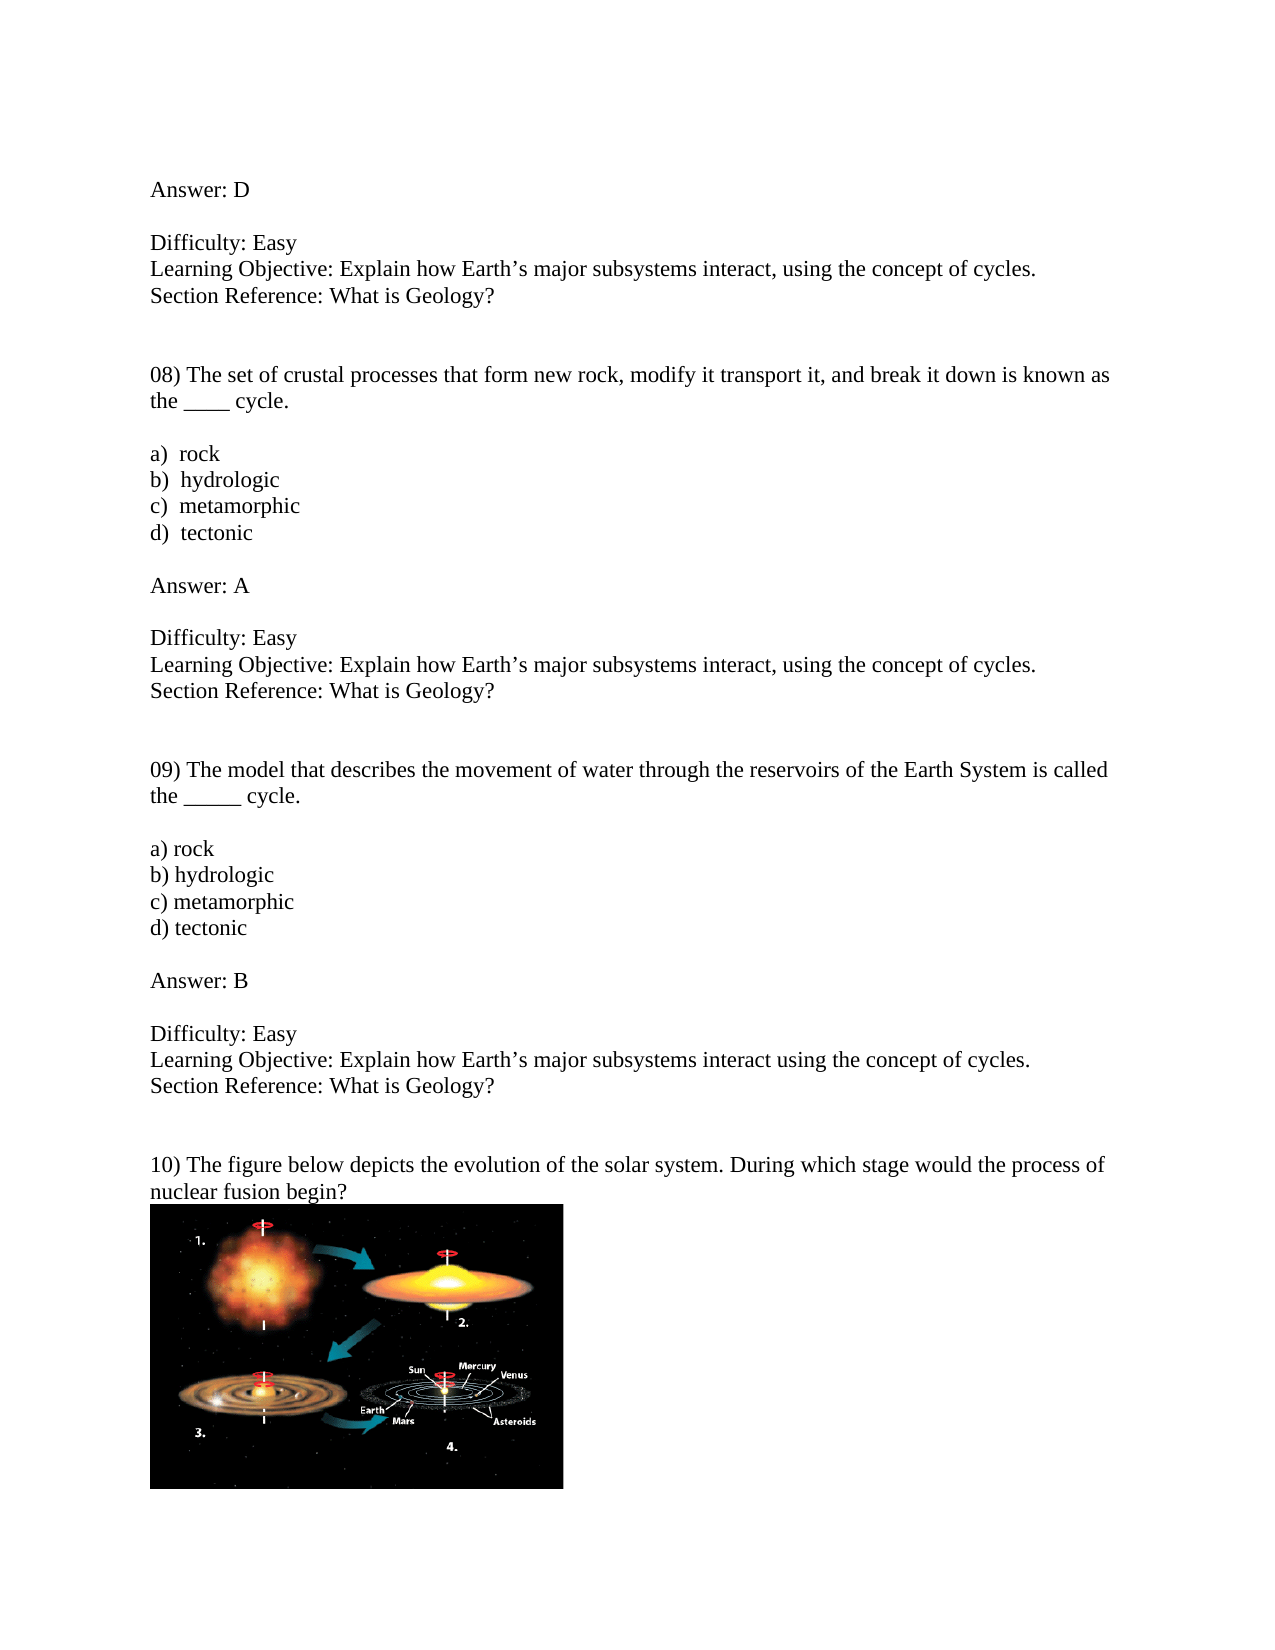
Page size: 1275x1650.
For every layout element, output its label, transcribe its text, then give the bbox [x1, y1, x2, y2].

text Section Reference: What is Geology? [150, 1072, 1125, 1099]
text Section Reference: What is Geology? [150, 677, 1125, 703]
text d) tectonic [150, 914, 1125, 941]
text c) metamorphic [150, 493, 1125, 519]
text Answer: A [150, 572, 1125, 598]
text Answer: D [150, 176, 1125, 203]
text Difficulty: Easy [150, 229, 1125, 255]
text a) rock [150, 835, 1125, 862]
text b) hydrologic [150, 862, 1125, 888]
text 08) The set of crustal processes that form new rock, modify it transport it, and break it down is known as the ____ cycle. [150, 361, 1125, 413]
text c) metamorphic [150, 888, 1125, 914]
text Learning Objective: Explain how Earth’s major subsystems interact, using the concept of cycles. [150, 651, 1125, 677]
text 10) The figure below depicts the evolution of the solar system. During which stage would the process of nuclear fusion begin? [150, 1151, 1125, 1204]
picture [150, 1204, 564, 1489]
text Learning Objective: Explain how Earth’s major subsystems interact, using the concept of cycles. [150, 255, 1125, 282]
text a) rock [150, 440, 1125, 466]
text Section Reference: What is Geology? [150, 282, 1125, 308]
text Answer: B [150, 967, 1125, 993]
text b) hydrologic [150, 466, 1125, 493]
text Difficulty: Easy [150, 624, 1125, 651]
text Learning Objective: Explain how Earth’s major subsystems interact using the concept of cycles. [150, 1046, 1125, 1072]
text Difficulty: Easy [150, 1020, 1125, 1046]
text 09) The model that describes the movement of water through the reservoirs of the Earth System is called the _____ cycle. [150, 756, 1125, 809]
text d) tectonic [150, 519, 1125, 545]
